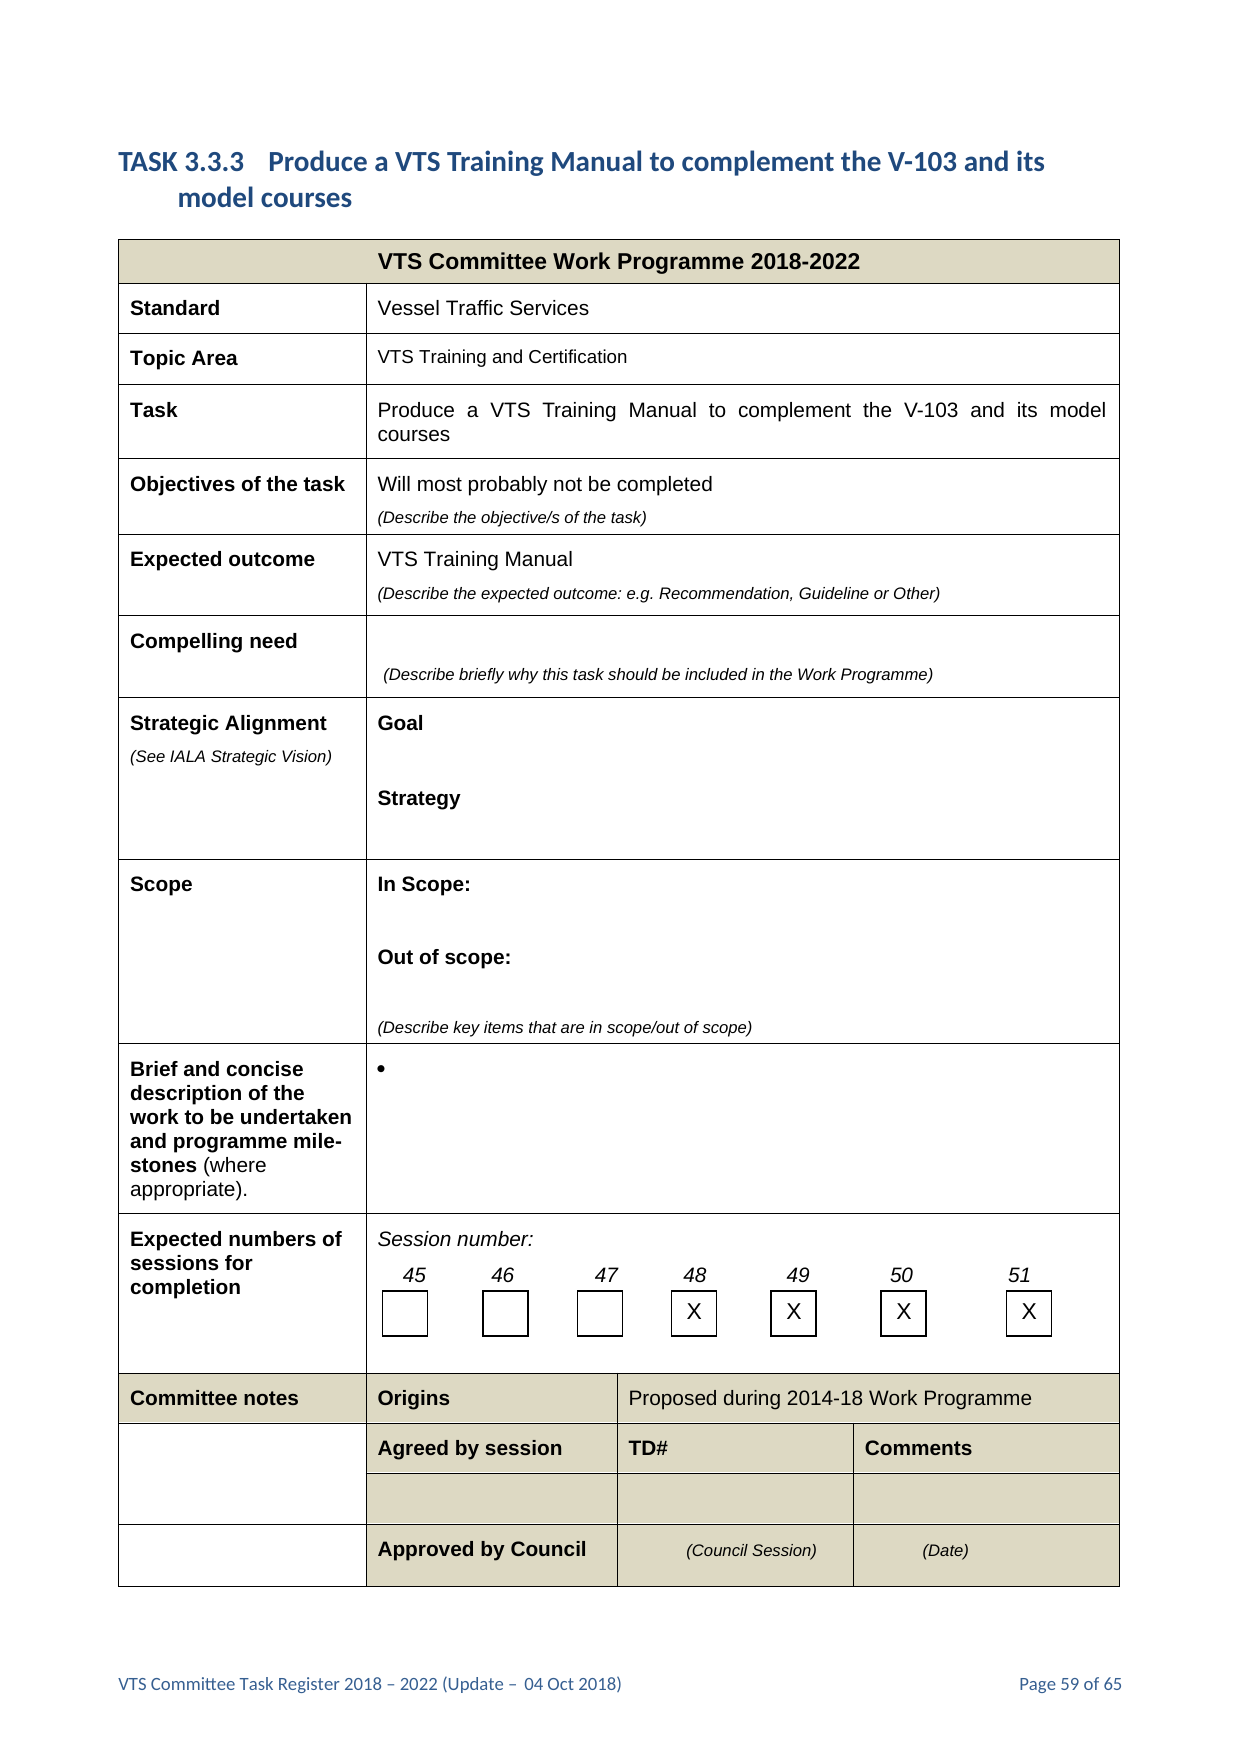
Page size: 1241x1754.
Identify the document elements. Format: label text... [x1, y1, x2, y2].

table_cell Compelling need [119, 616, 366, 697]
table_cell (Describe briefly why this task should be included in the Work Programme) [367, 616, 1119, 697]
table_cell Topic Area [119, 334, 366, 384]
table_cell Comments [854, 1424, 1119, 1472]
table_cell Committee notes [119, 1374, 366, 1422]
table_cell Scope [119, 860, 366, 1043]
table_cell Proposed during 2014-18 Work Programme [618, 1374, 1119, 1422]
table_cell [119, 1525, 366, 1586]
table_cell VTS Training Manual (Describe the expected outcome: e.g. Recommendation, Guideline or Other) [367, 535, 1119, 615]
table_cell VTS Training and Certification [367, 334, 1119, 384]
table_cell Session number: 45 46 47 48 49 50 51 [367, 1214, 1119, 1372]
table_cell Objectives of the task [119, 459, 366, 533]
table_cell (Council Session) [618, 1525, 853, 1586]
table_cell In Scope: Out of scope: (Describe key items that are in scope/out of scope) [367, 860, 1119, 1043]
table_cell [119, 1424, 366, 1523]
subtitle TASK 3.3.3 Produce a VTS Training Manual to complement the V-103 and its model courses [118, 143, 1122, 214]
table_cell Expected outcome [119, 535, 366, 615]
table_cell [367, 1044, 1119, 1213]
table_cell Will most probably not be completed (Describe the objective/s of the task) [367, 459, 1119, 533]
table_cell Brief and concise description of the work to be undertaken and programme milestones (where appropriate). [119, 1044, 366, 1213]
table_cell Standard [119, 284, 366, 333]
table_cell Strategic Alignment (See IALA Strategic Vision) [119, 698, 366, 858]
table_header VTS Committee Work Programme 2018-2022 [119, 240, 1119, 283]
table_cell Agreed by session [367, 1424, 617, 1472]
table_cell Produce a VTS Training Manual to complement the V-103 and its model courses [367, 385, 1119, 458]
table_cell Vessel Traffic Services [367, 284, 1119, 333]
table_cell Goal Strategy [367, 698, 1119, 858]
table_cell [618, 1474, 853, 1523]
table_cell [367, 1474, 617, 1523]
table_cell Task [119, 385, 366, 458]
table_cell Expected numbers of sessions for completion [119, 1214, 366, 1372]
table_cell [854, 1474, 1119, 1523]
table_cell TD# [618, 1424, 853, 1472]
table_cell Approved by Council [367, 1525, 617, 1586]
table_cell (Date) [854, 1525, 1119, 1586]
table_cell Origins [367, 1374, 617, 1422]
